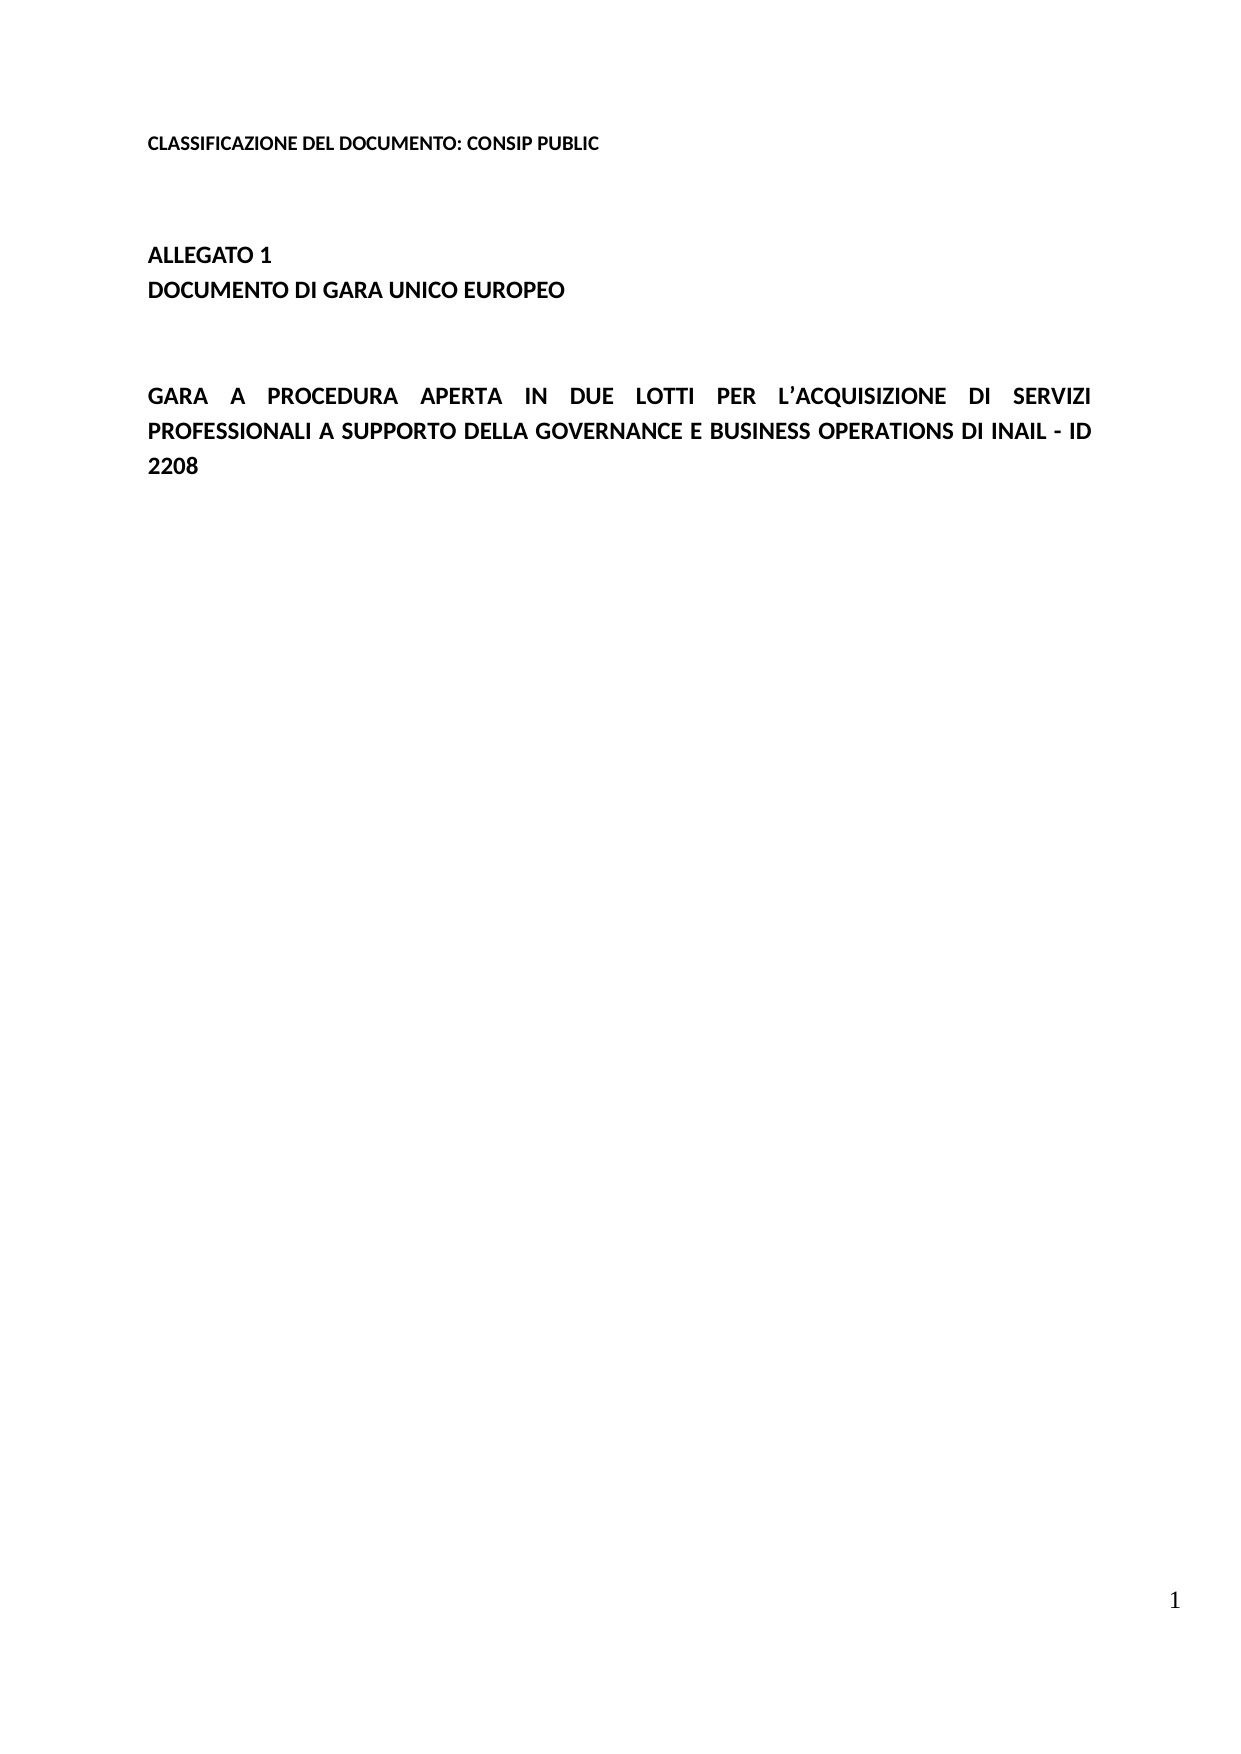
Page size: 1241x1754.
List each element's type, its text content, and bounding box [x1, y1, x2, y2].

text Classificazione del documento: cONSIP PUBLIC [148, 131, 1093, 156]
text DOCUMENTO DI GARA UNICO EUROPEO [148, 274, 1093, 305]
text Gara a procedura aperta in due lotti per l’acquisizione di servizi professionali a supporto della governance e business operations di Inail - ID 2208 [148, 380, 1093, 481]
text ALLEGATO 1 [148, 239, 1093, 270]
